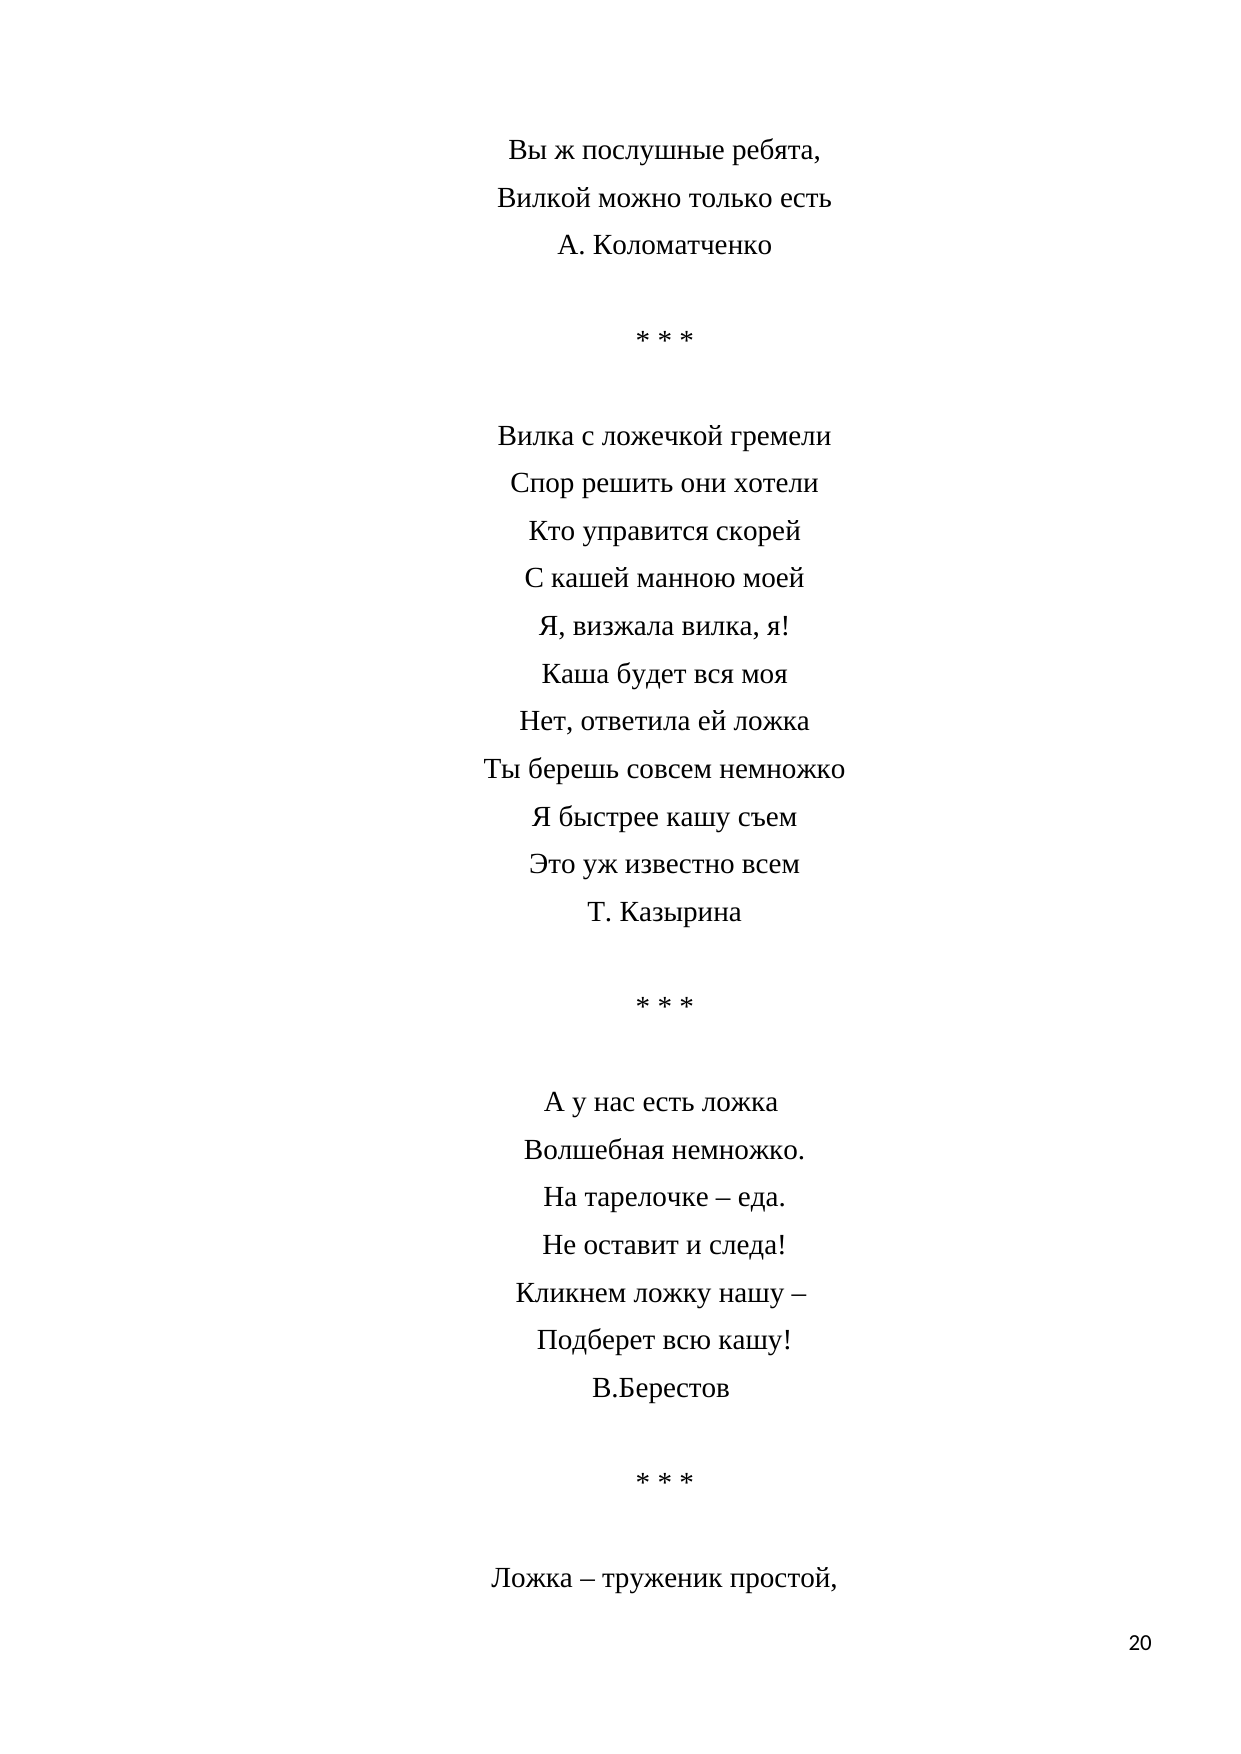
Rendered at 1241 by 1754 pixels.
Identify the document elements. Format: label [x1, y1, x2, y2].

text [177, 118, 1152, 1594]
